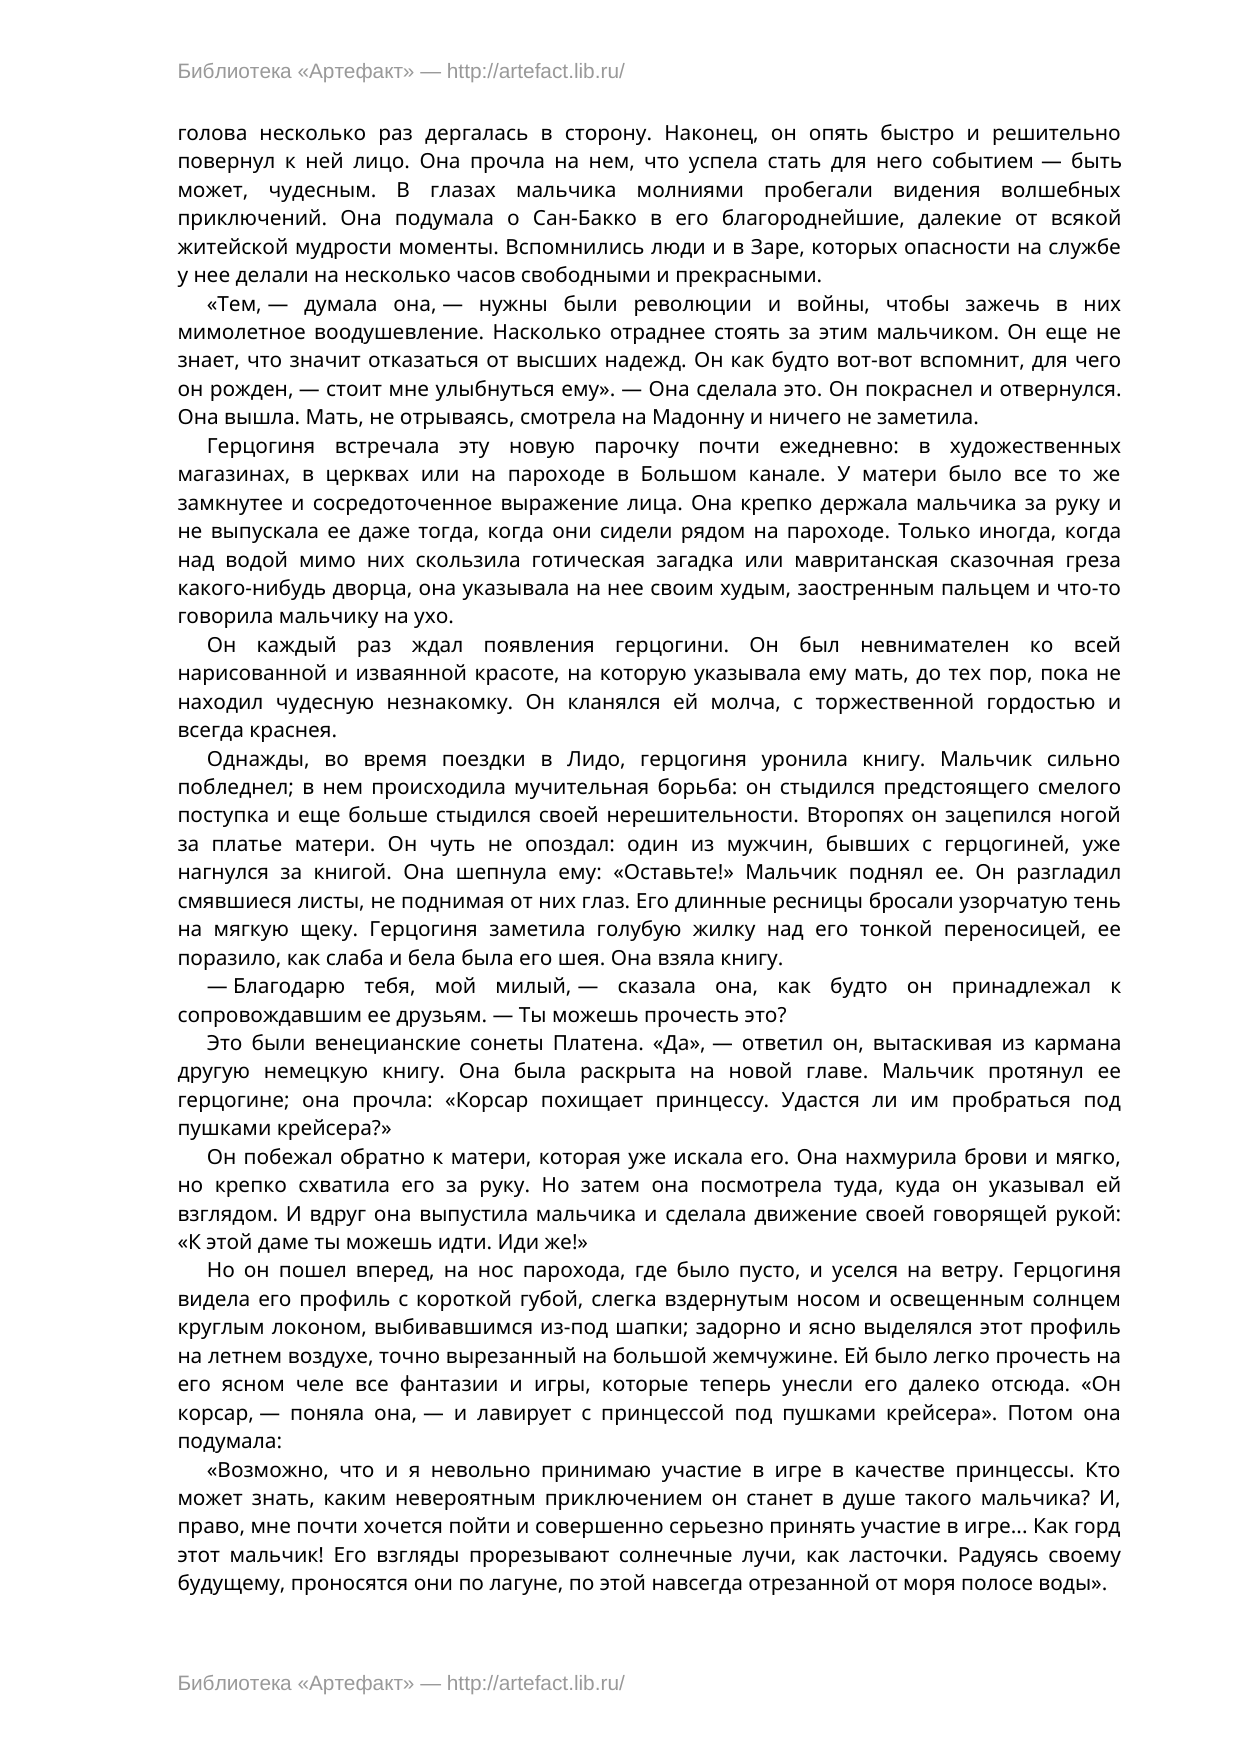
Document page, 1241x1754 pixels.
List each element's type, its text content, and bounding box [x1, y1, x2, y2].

text Но он пошел вперед, на нос парохода, где было пусто, и уселся на ветру. Герцогиня видела его профиль с короткой губой, слегка вздернутым носом и освещенным солнцем круглым локоном, выбивавшимся из-под шапки; задорно и ясно выделялся этот профиль на летнем воздухе, точно вырезанный на большой жемчужине. Ей было легко прочесть на его ясном челе все фантазии и игры, которые теперь унесли его далеко отсюда. «Он корсар, — поняла она, — и лавирует с принцессой под пушками крейсера». Потом она подумала: [177, 1256, 1122, 1455]
text — Благодарю тебя, мой милый, — сказала она, как будто он принадлежал к сопровождавшим ее друзьям. — Ты можешь прочесть это? [177, 971, 1122, 1028]
text Однажды, во время поездки в Лидо, герцогиня уронила книгу. Мальчик сильно побледнел; в нем происходила мучительная борьба: он стыдился предстоящего смелого поступка и еще больше стыдился своей нерешительности. Второпях он зацепился ногой за платье матери. Он чуть не опоздал: один из мужчин, бывших с герцогиней, уже нагнулся за книгой. Она шепнула ему: «Оставьте!» Мальчик поднял ее. Он разгладил смявшиеся листы, не поднимая от них глаз. Его длинные ресницы бросали узорчатую тень на мягкую щеку. Герцогиня заметила голубую жилку над его тонкой переносицей, ее поразило, как слаба и бела была его шея. Она взяла книгу. [177, 744, 1122, 971]
text Герцогиня встречала эту новую парочку почти ежедневно: в художественных магазинах, в церквах или на пароходе в Большом канале. У матери было все то же замкнутее и сосредоточенное выражение лица. Она крепко держала мальчика за руку и не выпускала ее даже тогда, когда они сидели рядом на пароходе. Только иногда, когда над водой мимо них скользила готическая загадка или мавританская сказочная греза какого-нибудь дворца, она указывала на нее своим худым, заостренным пальцем и что-то говорила мальчику на ухо. [177, 431, 1122, 630]
text «Возможно, что и я невольно принимаю участие в игре в качестве принцессы. Кто может знать, каким невероятным приключением он станет в душе такого мальчика? И, право, мне почти хочется пойти и совершенно серьезно принять участие в игре... Как горд этот мальчик! Его взгляды прорезывают солнечные лучи, как ласточки. Радуясь своему будущему, проносятся они по лагуне, по этой навсегда отрезанной от моря полосе воды». [177, 1455, 1122, 1597]
text «Тем, — думала она, — нужны были революции и войны, чтобы зажечь в них мимолетное воодушевление. Насколько отраднее стоять за этим мальчиком. Он еще не знает, что значит отказаться от высших надежд. Он как будто вот-вот вспомнит, для чего он рожден, — стоит мне улыбнуться ему». — Она сделала это. Он покраснел и отвернулся. Она вышла. Мать, не отрываясь, смотрела на Мадонну и ничего не заметила. [177, 289, 1122, 431]
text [177, 118, 1122, 289]
text Он каждый раз ждал появления герцогини. Он был невнимателен ко всей нарисованной и изваянной красоте, на которую указывала ему мать, до тех пор, пока не находил чудесную незнакомку. Он кланялся ей молча, с торжественной гордостью и всегда краснея. [177, 630, 1122, 744]
text Он побежал обратно к матери, которая уже искала его. Она нахмурила брови и мягко, но крепко схватила его за руку. Но затем она посмотрела туда, куда он указывал ей взглядом. И вдруг она выпустила мальчика и сделала движение своей говорящей рукой: «К этой даме ты можешь идти. Иди же!» [177, 1142, 1122, 1256]
text Это были венецианские сонеты Платена. «Да», — ответил он, вытаскивая из кармана другую немецкую книгу. Она была раскрыта на новой главе. Мальчик протянул ее герцогине; она прочла: «Корсар похищает принцессу. Удастся ли им пробраться под пушками крейсера?» [177, 1028, 1122, 1142]
